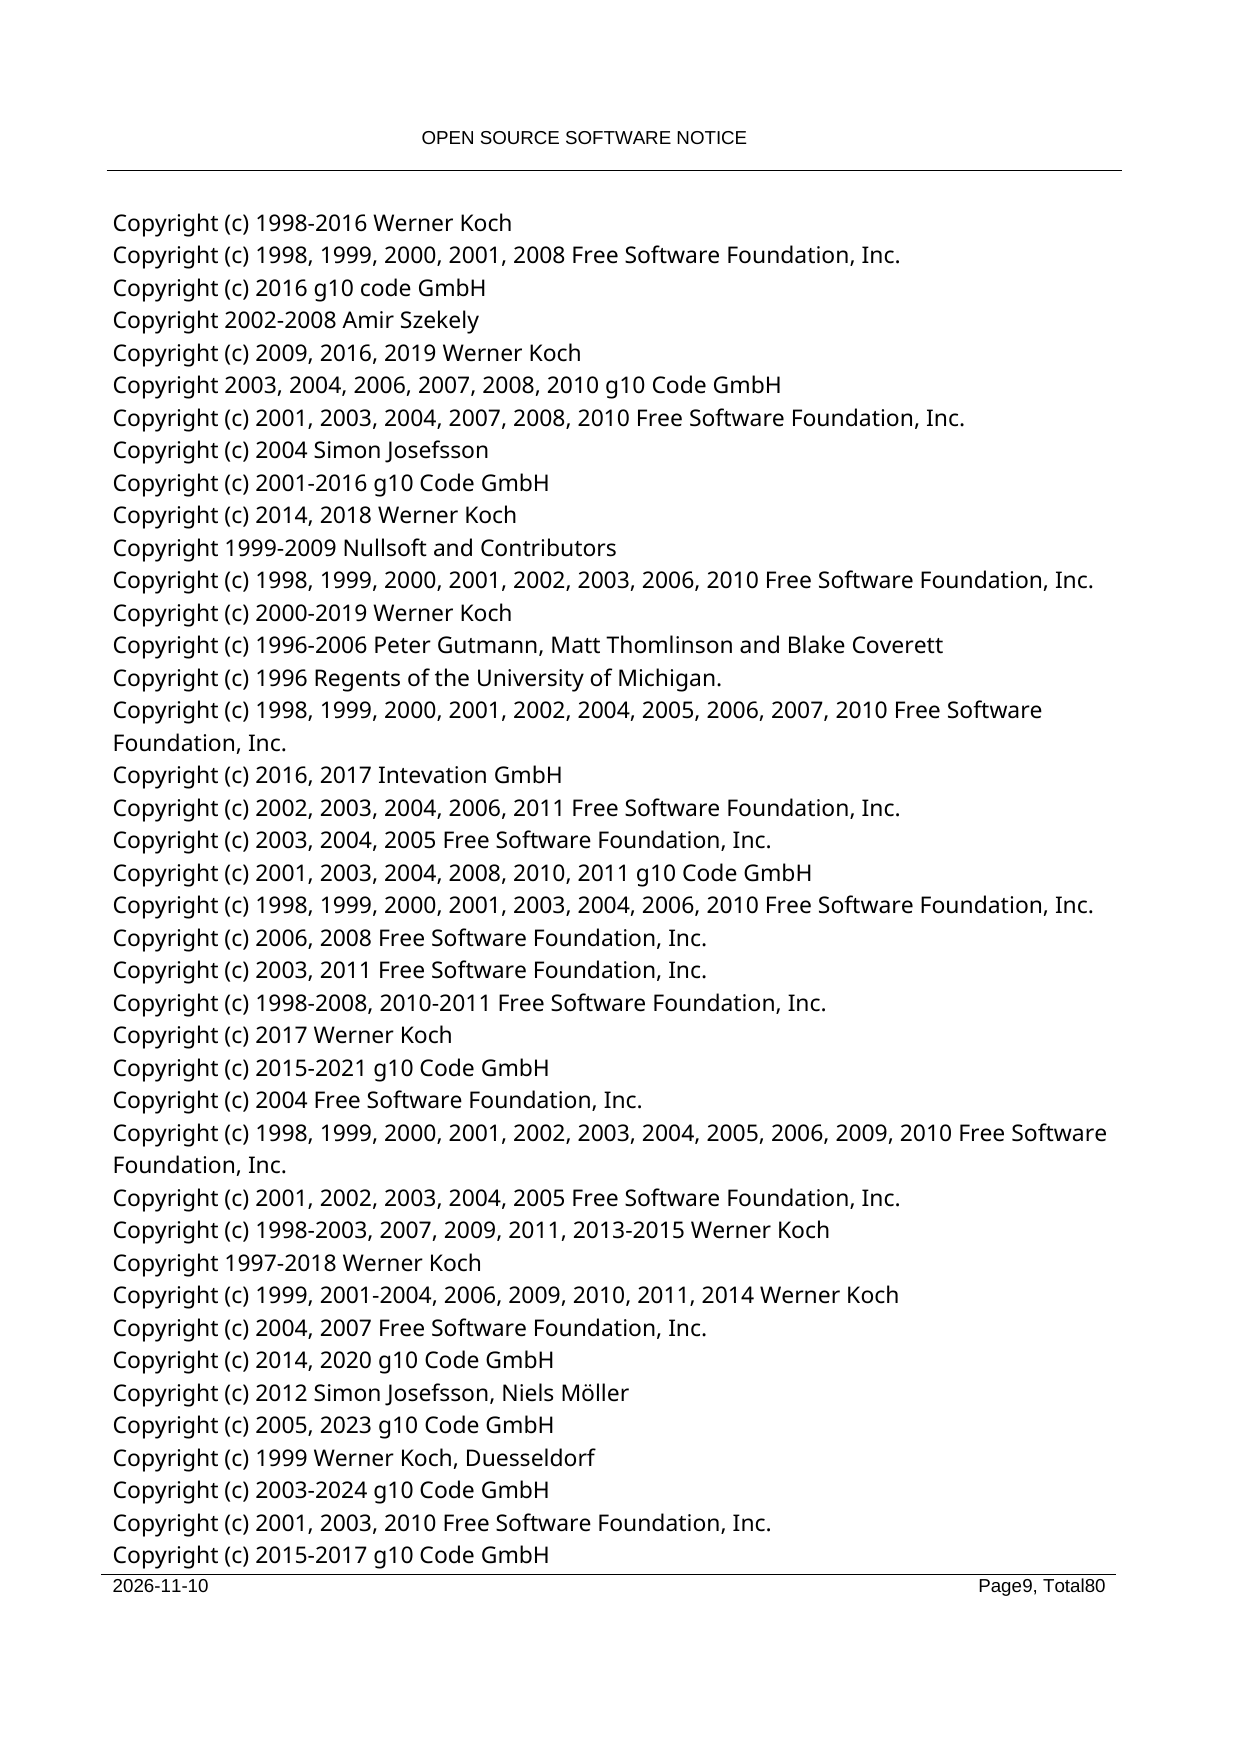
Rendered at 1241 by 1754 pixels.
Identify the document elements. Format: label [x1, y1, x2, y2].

text [112, 206, 1128, 1571]
